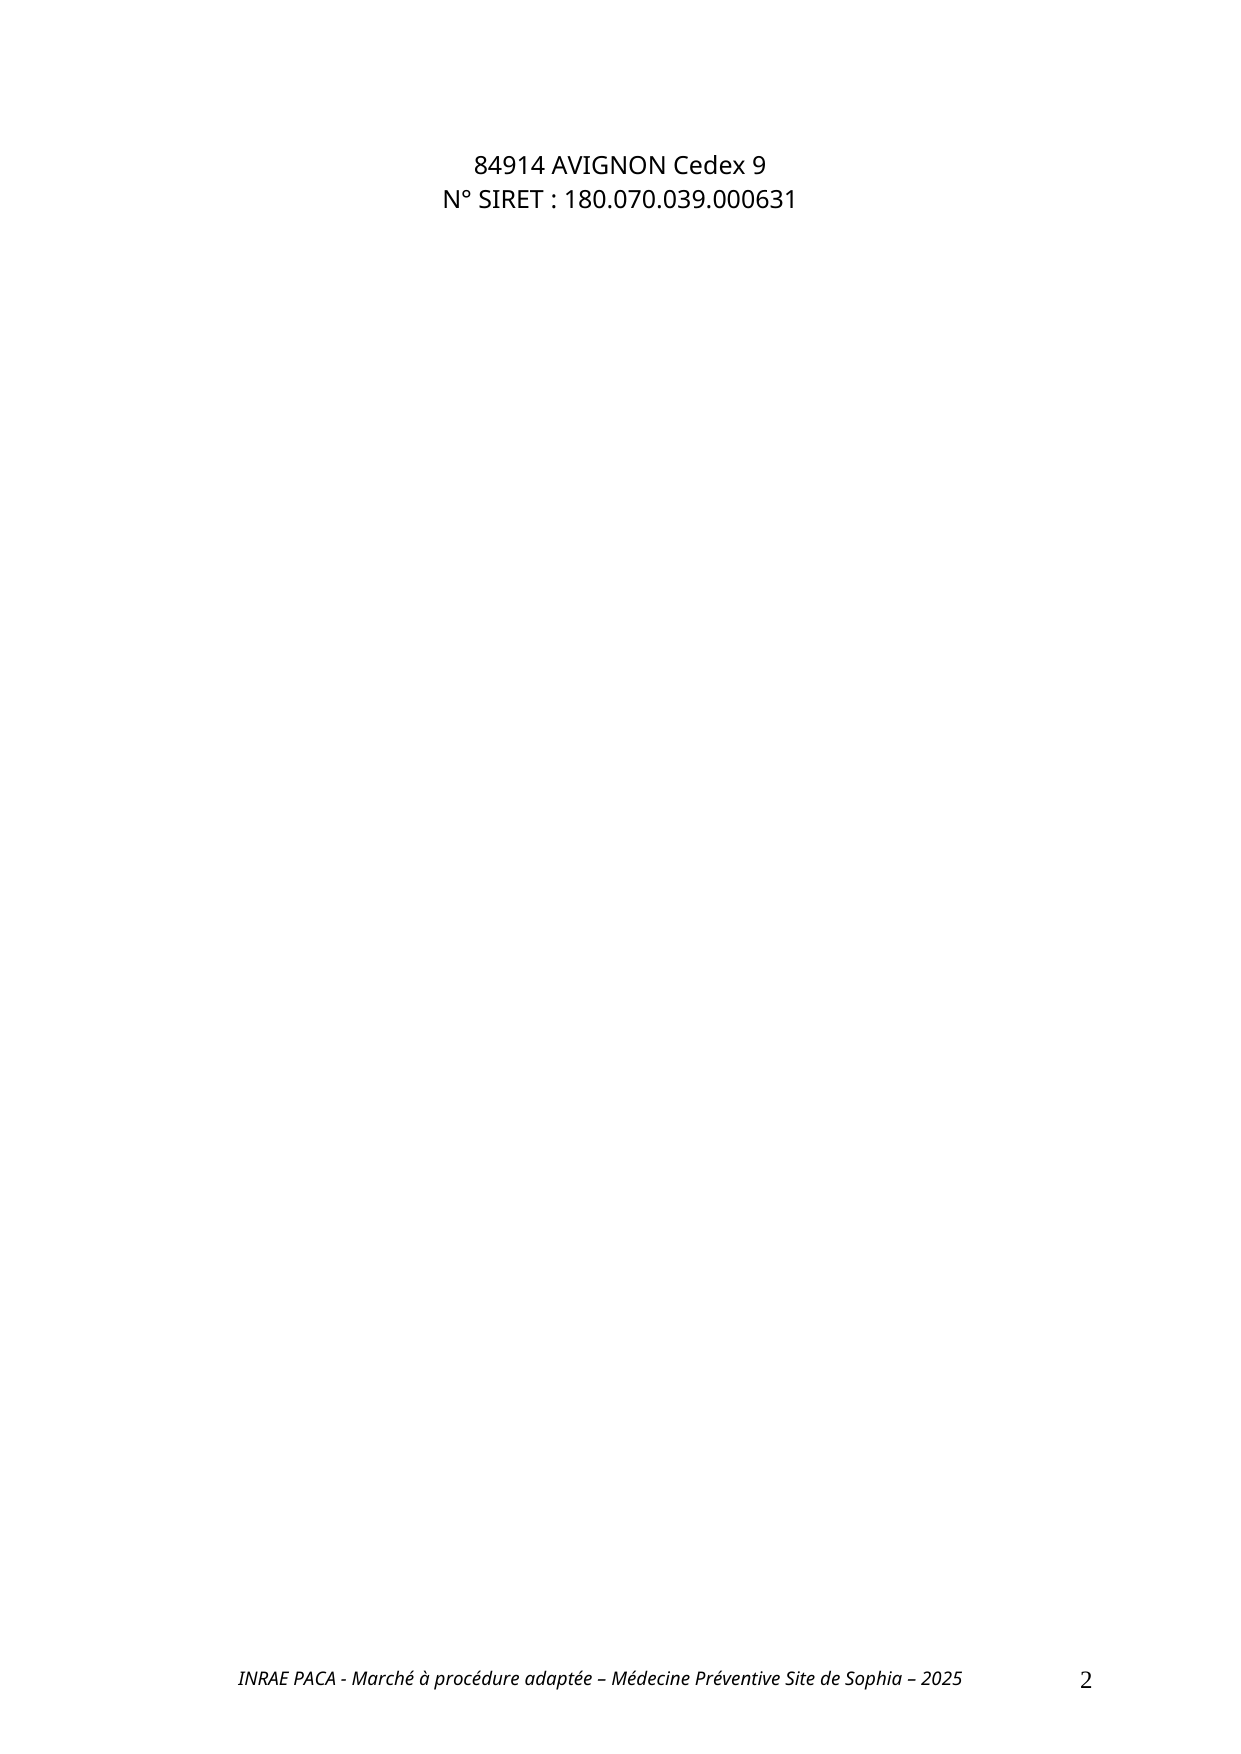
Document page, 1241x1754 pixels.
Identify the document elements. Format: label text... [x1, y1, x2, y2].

text 84914 AVIGNON Cedex 9 [148, 148, 1092, 182]
text N° SIRET : 180.070.039.000631 [148, 182, 1092, 216]
